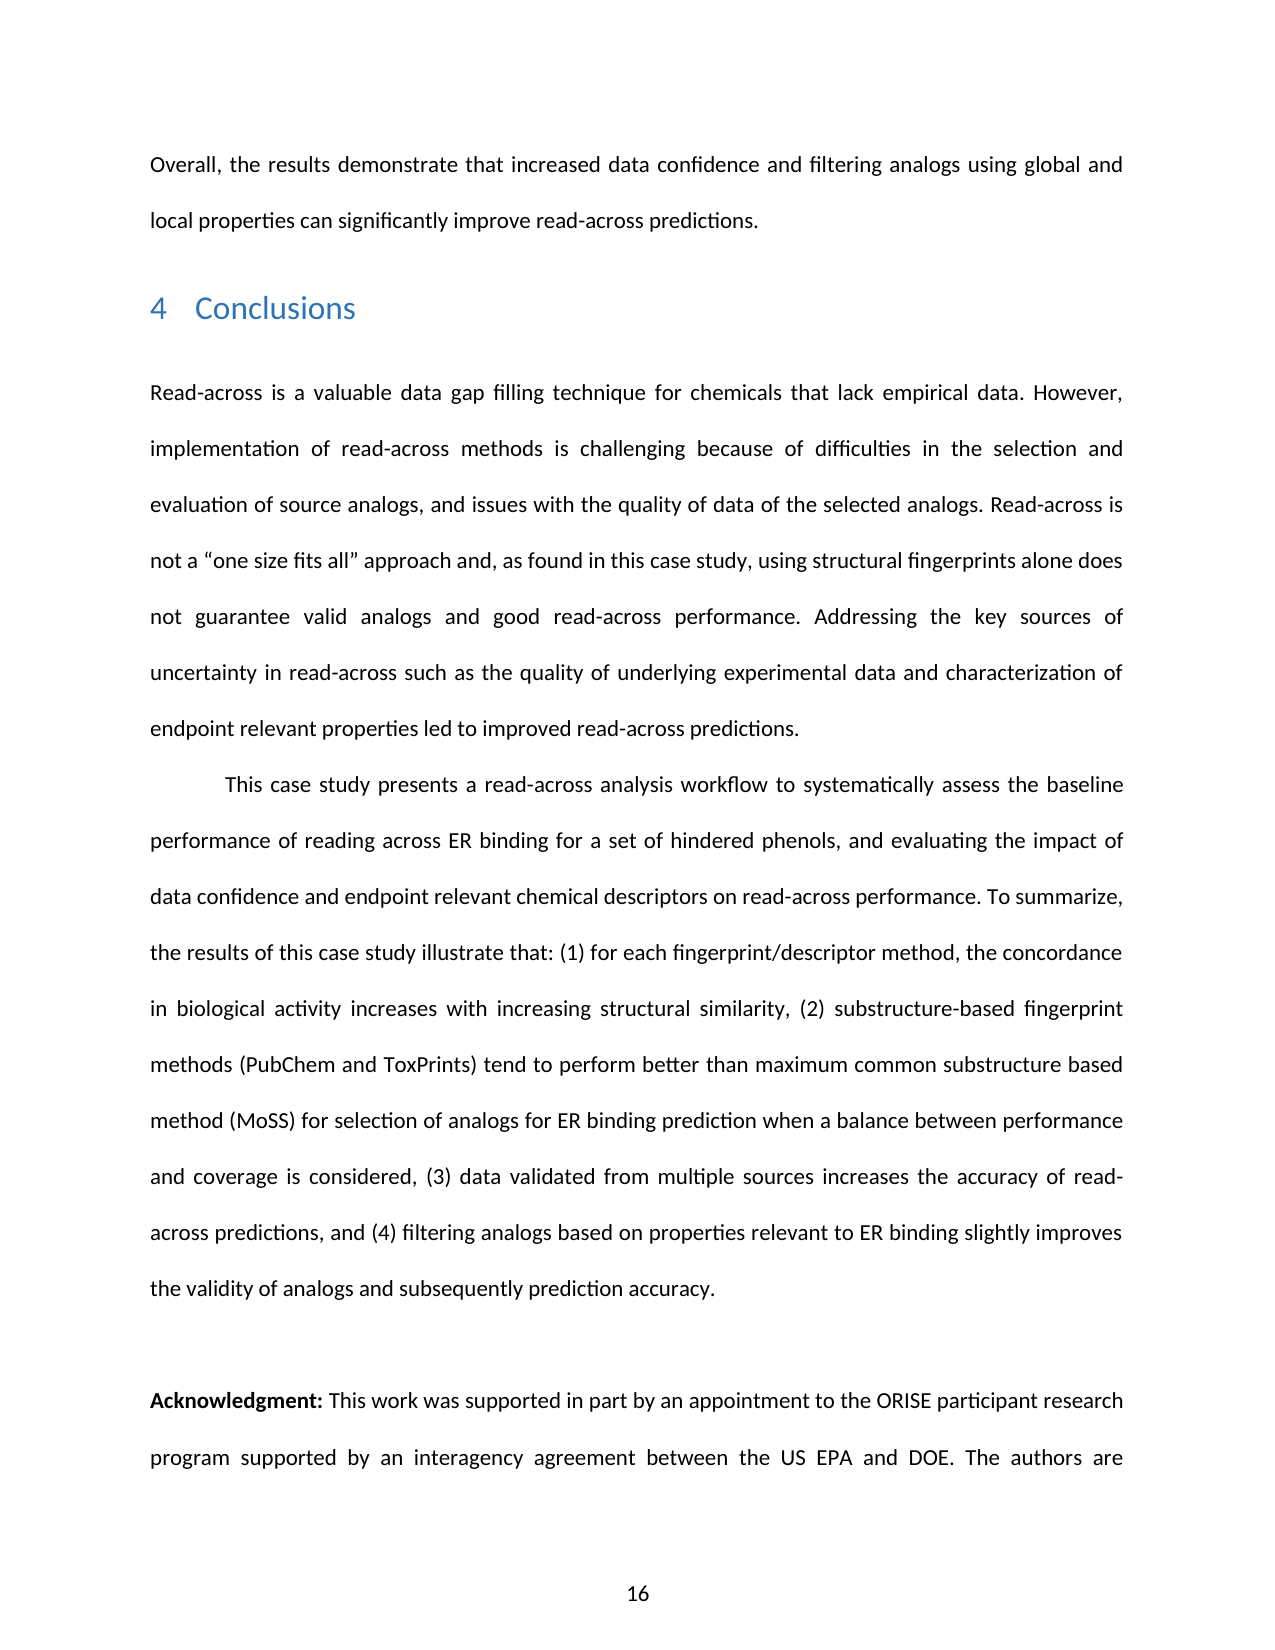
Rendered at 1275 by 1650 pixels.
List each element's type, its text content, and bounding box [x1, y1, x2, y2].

subtitle Conclusions [150, 287, 1125, 328]
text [150, 1387, 1125, 1471]
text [150, 150, 1125, 234]
text Read-across is a valuable data gap filling technique for chemicals that lack empirical data. However, implementation of read-across methods is challenging because of difficulties in the selection and evaluation of source analogs, and issues with the quality of data of the selected analogs. Read-across is not a “one size fits all” approach and, as found in this case study, using structural fingerprints alone does not guarantee valid analogs and good read-across performance. Addressing the key sources of uncertainty in read-across such as the quality of underlying experimental data and characterization of endpoint relevant properties led to improved read-across predictions. [150, 378, 1125, 742]
text This case study presents a read-across analysis workflow to systematically assess the baseline performance of reading across ER binding for a set of hindered phenols, and evaluating the impact of data confidence and endpoint relevant chemical descriptors on read-across performance. To summarize, the results of this case study illustrate that: (1) for each fingerprint/descriptor method, the concordance in biological activity increases with increasing structural similarity, (2) substructure-based fingerprint methods (PubChem and ToxPrints) tend to perform better than maximum common substructure based method (MoSS) for selection of analogs for ER binding prediction when a balance between performance and coverage is considered, (3) data validated from multiple sources increases the accuracy of read-across predictions, and (4) filtering analogs based on properties relevant to ER binding slightly improves the validity of analogs and subsequently prediction accuracy. [150, 770, 1125, 1303]
